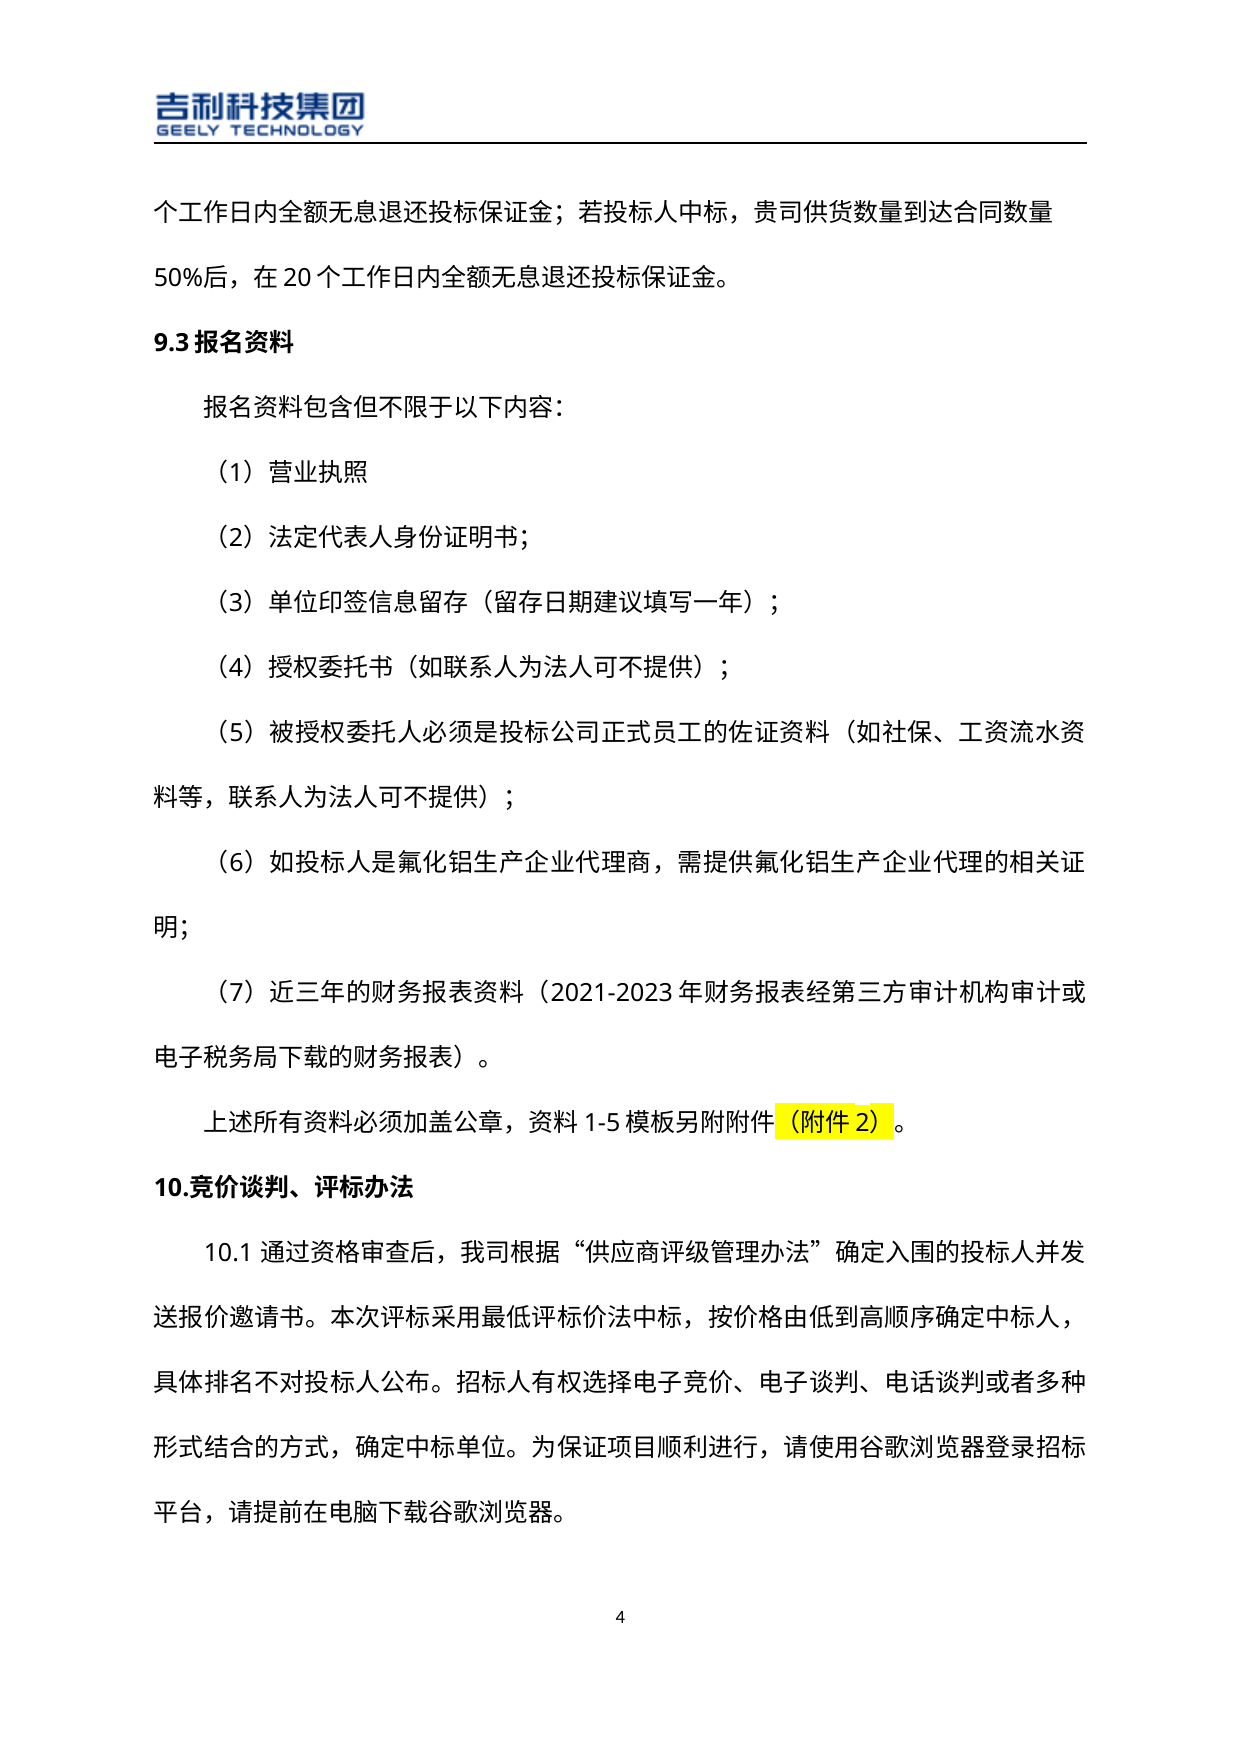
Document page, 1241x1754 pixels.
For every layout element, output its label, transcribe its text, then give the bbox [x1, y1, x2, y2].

picture [153, 88, 368, 141]
text （7）近三年的财务报表资料（2021-2023年财务报表经第三方审计机构审计或电子税务局下载的财务报表）。 [153, 958, 1087, 1088]
text （2）法定代表人身份证明书； [153, 503, 1087, 568]
text 9.3报名资料 [153, 308, 1087, 373]
text 上述所有资料必须加盖公章，资料1-5模板另附附件（附件2）。 [153, 1088, 1087, 1153]
text （6）如投标人是氟化铝生产企业代理商，需提供氟化铝生产企业代理的相关证明； [153, 828, 1087, 958]
text 10.1 通过资格审查后，我司根据“供应商评级管理办法”确定入围的投标人并发送报价邀请书。本次评标采用最低评标价法中标，按价格由低到高顺序确定中标人，具体排名不对投标人公布。招标人有权选择电子竞价、电子谈判、电话谈判或者多种形式结合的方式，确定中标单位。为保证项目顺利进行，请使用谷歌浏览器登录招标平台，请提前在电脑下载谷歌浏览器。 [153, 1218, 1087, 1543]
text （5）被授权委托人必须是投标公司正式员工的佐证资料（如社保、工资流水资料等，联系人为法人可不提供）； [153, 698, 1087, 828]
text （4）授权委托书（如联系人为法人可不提供）； [153, 633, 1087, 698]
text （1）营业执照 [153, 438, 1087, 503]
text （3）单位印签信息留存（留存日期建议填写一年）； [153, 568, 1087, 633]
text 10.竞价谈判、评标办法 [153, 1153, 1087, 1218]
text 报名资料包含但不限于以下内容： [153, 373, 1087, 438]
